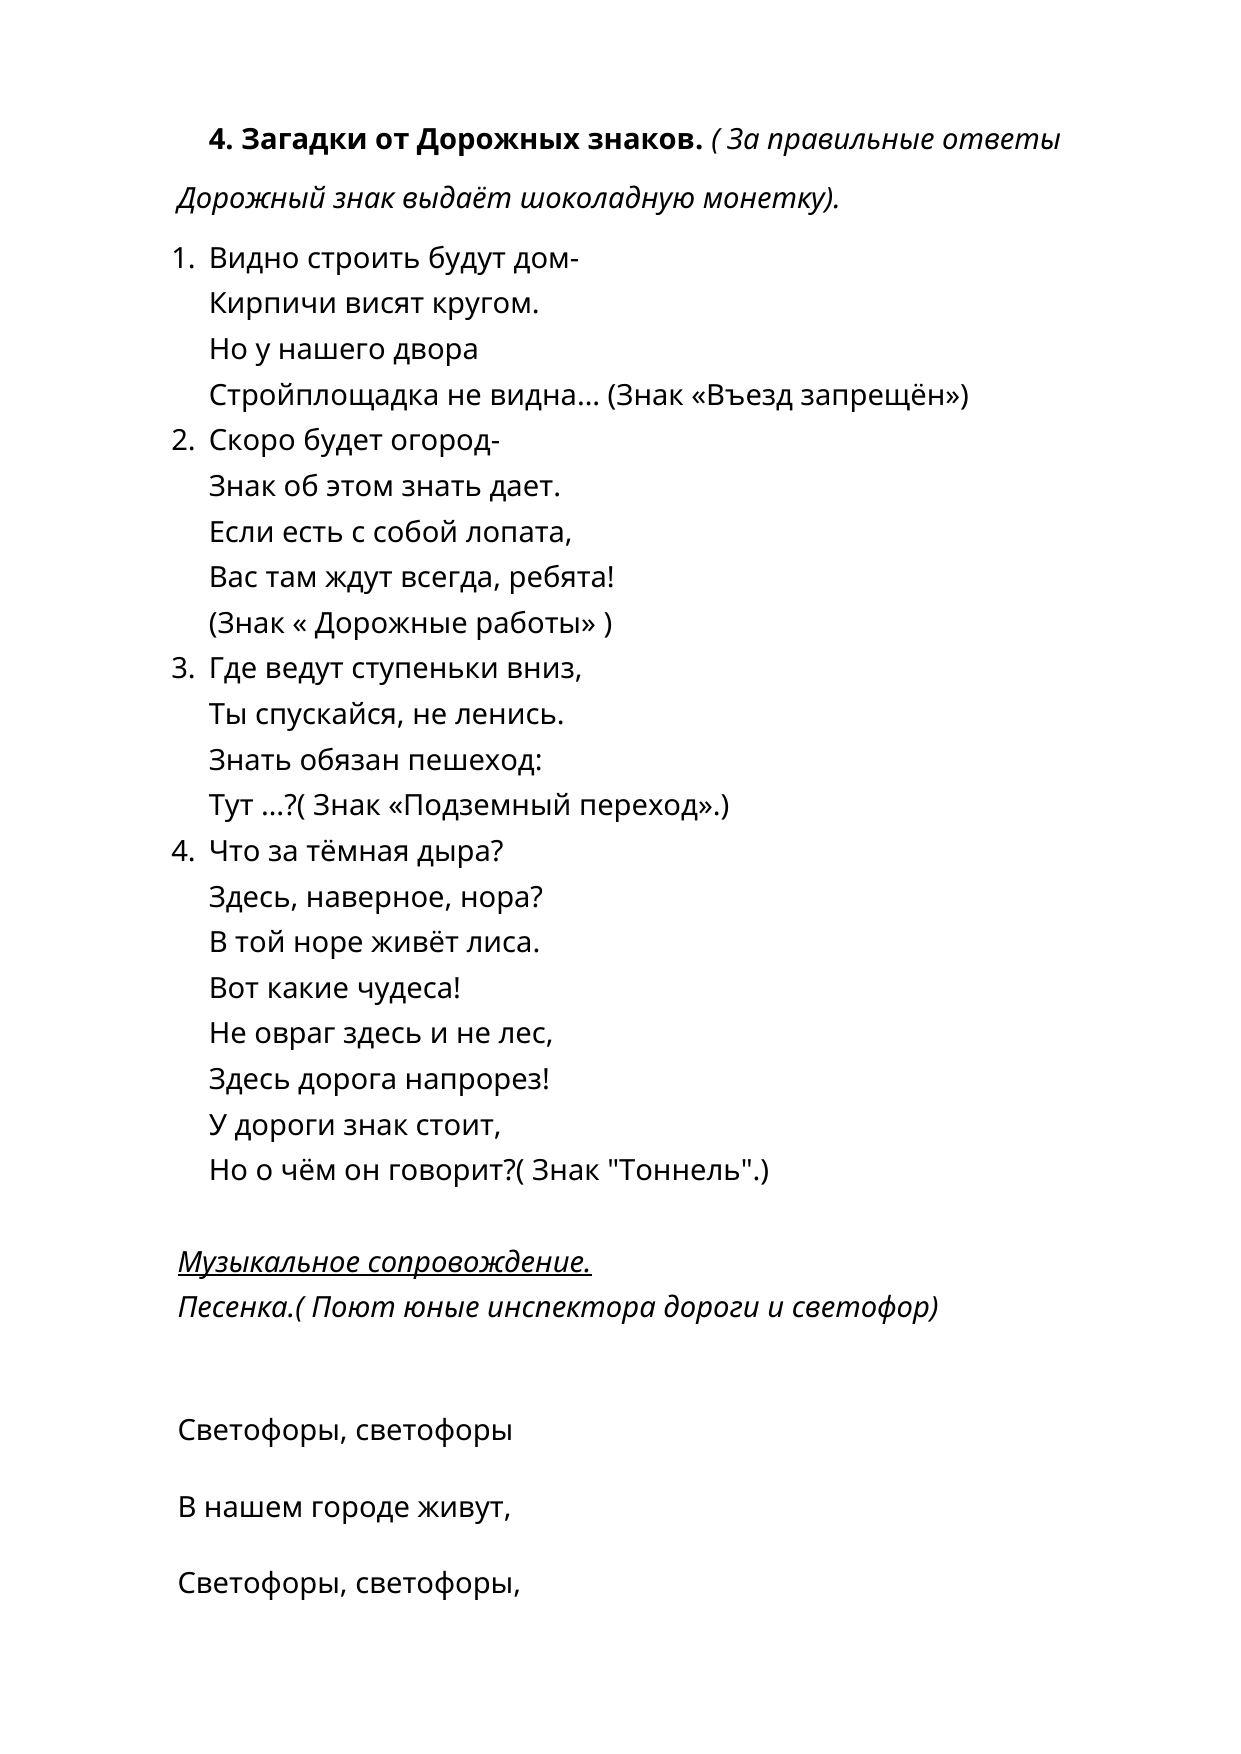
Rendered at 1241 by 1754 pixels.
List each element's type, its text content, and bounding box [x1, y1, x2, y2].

text 4. Загадки от Дорожных знаков. ( За правильные ответы Дорожный знак выдаёт шоколадную монетку). [177, 118, 1152, 217]
list Видно строить будут дом- Кирпичи висят кругом. Но у нашего двора Стройплощадка не видна… (Знак «Въезд запрещён») [171, 237, 1152, 414]
list Где ведут ступеньки вниз, Ты спускайся, не ленись. Знать обязан пешеход: Тут …?( Знак «Подземный переход».) [171, 648, 1152, 824]
text Светофоры, светофоры [177, 1409, 1152, 1449]
text Песенка.( Поют юные инспектора дороги и светофор) [177, 1286, 1152, 1326]
text Музыкальное сопровождение. [177, 1241, 1152, 1281]
list Скоро будет огород- Знак об этом знать дает. Если есть с собой лопата, Вас там ждут всегда, ребята! (Знак « Дорожные работы» ) [171, 419, 1152, 642]
list Что за тёмная дыра? Здесь, наверное, нора? В той норе живёт лиса. Вот какие чудеса! Не овраг здесь и не лес, Здесь дорога напрорез! У дороги знак стоит, Но о чём он говорит?( Знак "Тоннель".) [171, 830, 1152, 1189]
text Светофоры, светофоры, [177, 1563, 1152, 1602]
text В нашем городе живут, [177, 1486, 1152, 1526]
